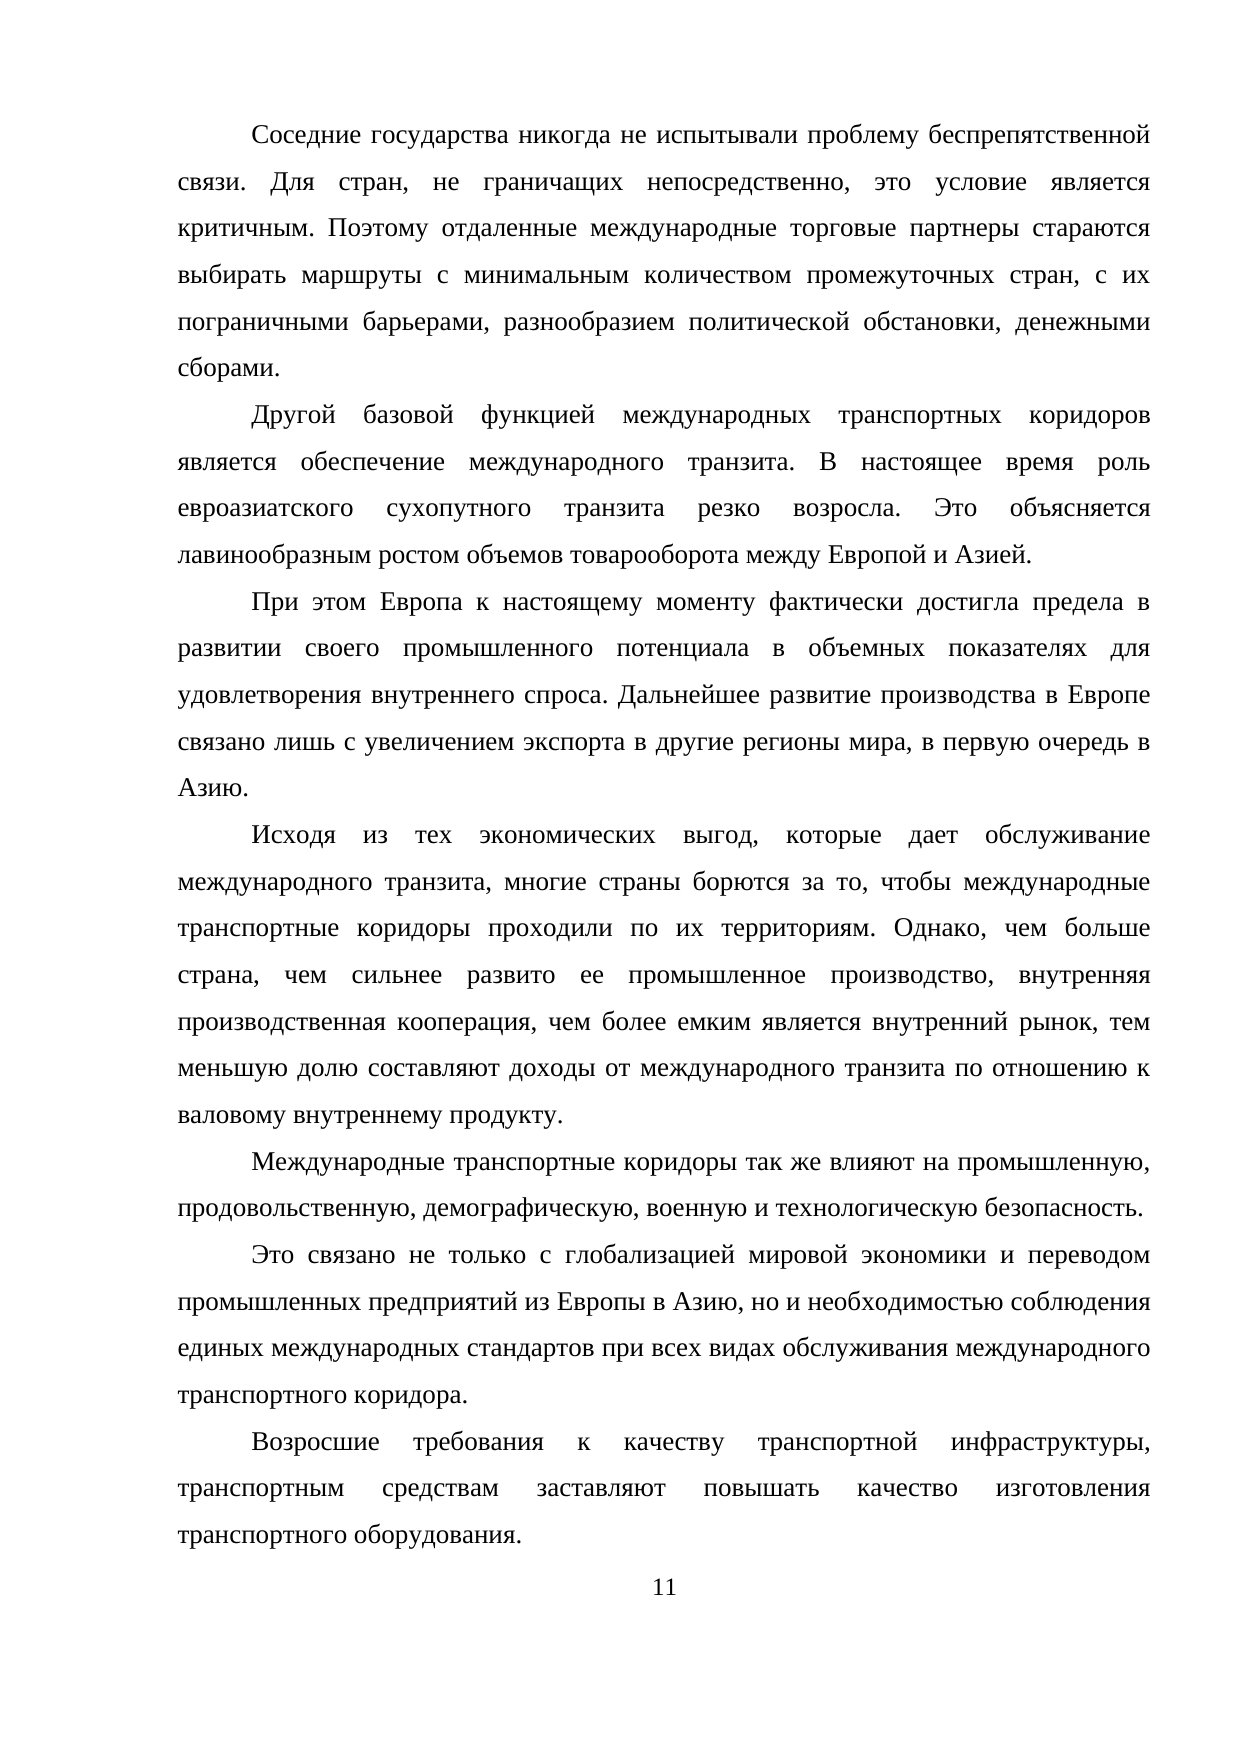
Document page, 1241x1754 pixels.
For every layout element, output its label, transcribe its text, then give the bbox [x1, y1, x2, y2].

text Другой базовой функцией международных транспортных коридоров является обеспечение международного транзита. В настоящее время роль евроазиатского сухопутного транзита резко возросла. Это объясняется лавинообразным ростом объемов товарооборота между Европой и Азией. [177, 398, 1152, 569]
text При этом Европа к настоящему моменту фактически достигла предела в развитии своего промышленного потенциала в объемных показателях для удовлетворения внутреннего спроса. Дальнейшее развитие производства в Европе связано лишь с увеличением экспорта в другие регионы мира, в первую очередь в Азию. [177, 585, 1152, 803]
text Соседние государства никогда не испытывали проблему беспрепятственной связи. Для стран, не граничащих непосредственно, это условие является критичным. Поэтому отдаленные международные торговые партнеры стараются выбирать маршруты с минимальным количеством промежуточных стран, с их пограничными барьерами, разнообразием политической обстановки, денежными сборами. [177, 118, 1152, 383]
text Международные транспортные коридоры так же влияют на промышленную, продовольственную, демографическую, военную и технологическую безопасность. [177, 1145, 1152, 1223]
text Это связано не только с глобализацией мировой экономики и переводом промышленных предприятий из Европы в Азию, но и необходимостью соблюдения единых международных стандартов при всех видах обслуживания международного транспортного коридора. [177, 1238, 1152, 1409]
text Возросшие требования к качеству транспортной инфраструктуры, транспортным средствам заставляют повышать качество изготовления транспортного оборудования. [177, 1425, 1152, 1549]
text Исходя из тех экономических выгод, которые дает обслуживание международного транзита, многие страны борются за то, чтобы международные транспортные коридоры проходили по их территориям. Однако, чем больше страна, чем сильнее развито ее промышленное производство, внутренняя производственная кооперация, чем более емким является внутренний рынок, тем меньшую долю составляют доходы от международного транзита по отношению к валовому внутреннему продукту. [177, 818, 1152, 1129]
